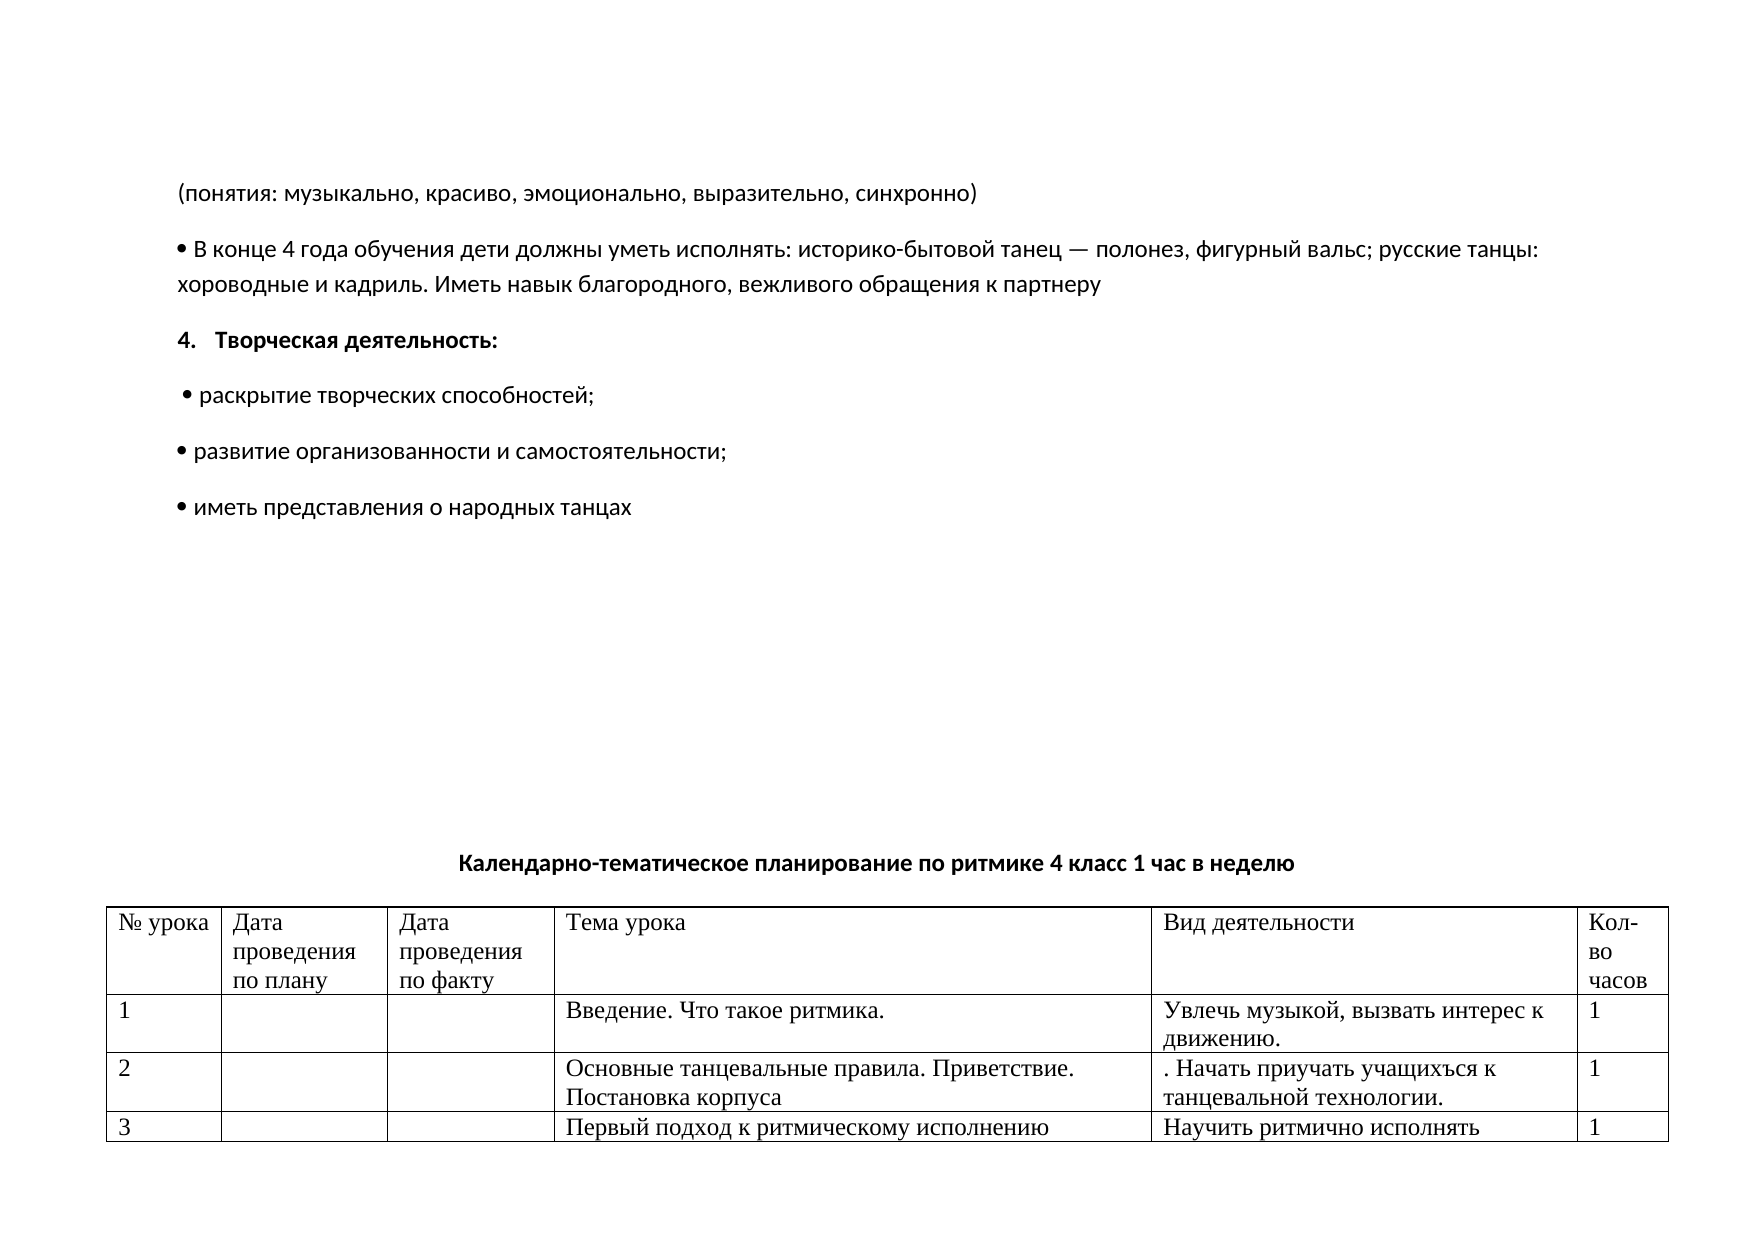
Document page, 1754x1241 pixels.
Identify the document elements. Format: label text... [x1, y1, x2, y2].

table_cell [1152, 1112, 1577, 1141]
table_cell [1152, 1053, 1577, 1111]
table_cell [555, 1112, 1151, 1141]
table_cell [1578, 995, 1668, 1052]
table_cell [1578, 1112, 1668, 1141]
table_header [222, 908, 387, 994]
text иметь представления о народных танцах [177, 491, 1636, 522]
text раскрытие творческих способностей; [177, 380, 1636, 410]
text Календарно-тематическое планирование по ритмике 4 класс 1 час в неделю [118, 847, 1636, 878]
text (понятия: музыкально, красиво, эмоционально, выразительно, синхронно) [177, 177, 1636, 208]
text В конце 4 года обучения дети должны уметь исполнять: историко-бытовой танец — полонез, фигурный вальс; русские танцы: хороводные и кадриль. Иметь навык благородного, вежливого обращения к партнеру [177, 233, 1636, 298]
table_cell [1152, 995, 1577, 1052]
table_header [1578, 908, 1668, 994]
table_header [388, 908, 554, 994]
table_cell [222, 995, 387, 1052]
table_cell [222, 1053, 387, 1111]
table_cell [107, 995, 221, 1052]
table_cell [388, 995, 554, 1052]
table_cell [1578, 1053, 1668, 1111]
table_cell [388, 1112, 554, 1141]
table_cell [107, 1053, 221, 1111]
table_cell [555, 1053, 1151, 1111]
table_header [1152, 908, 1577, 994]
list Творческая деятельность: [177, 324, 1636, 354]
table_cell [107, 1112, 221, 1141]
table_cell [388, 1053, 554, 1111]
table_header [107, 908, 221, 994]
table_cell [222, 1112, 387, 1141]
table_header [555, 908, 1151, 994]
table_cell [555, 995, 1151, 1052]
text развитие организованности и самостоятельности; [177, 436, 1636, 466]
